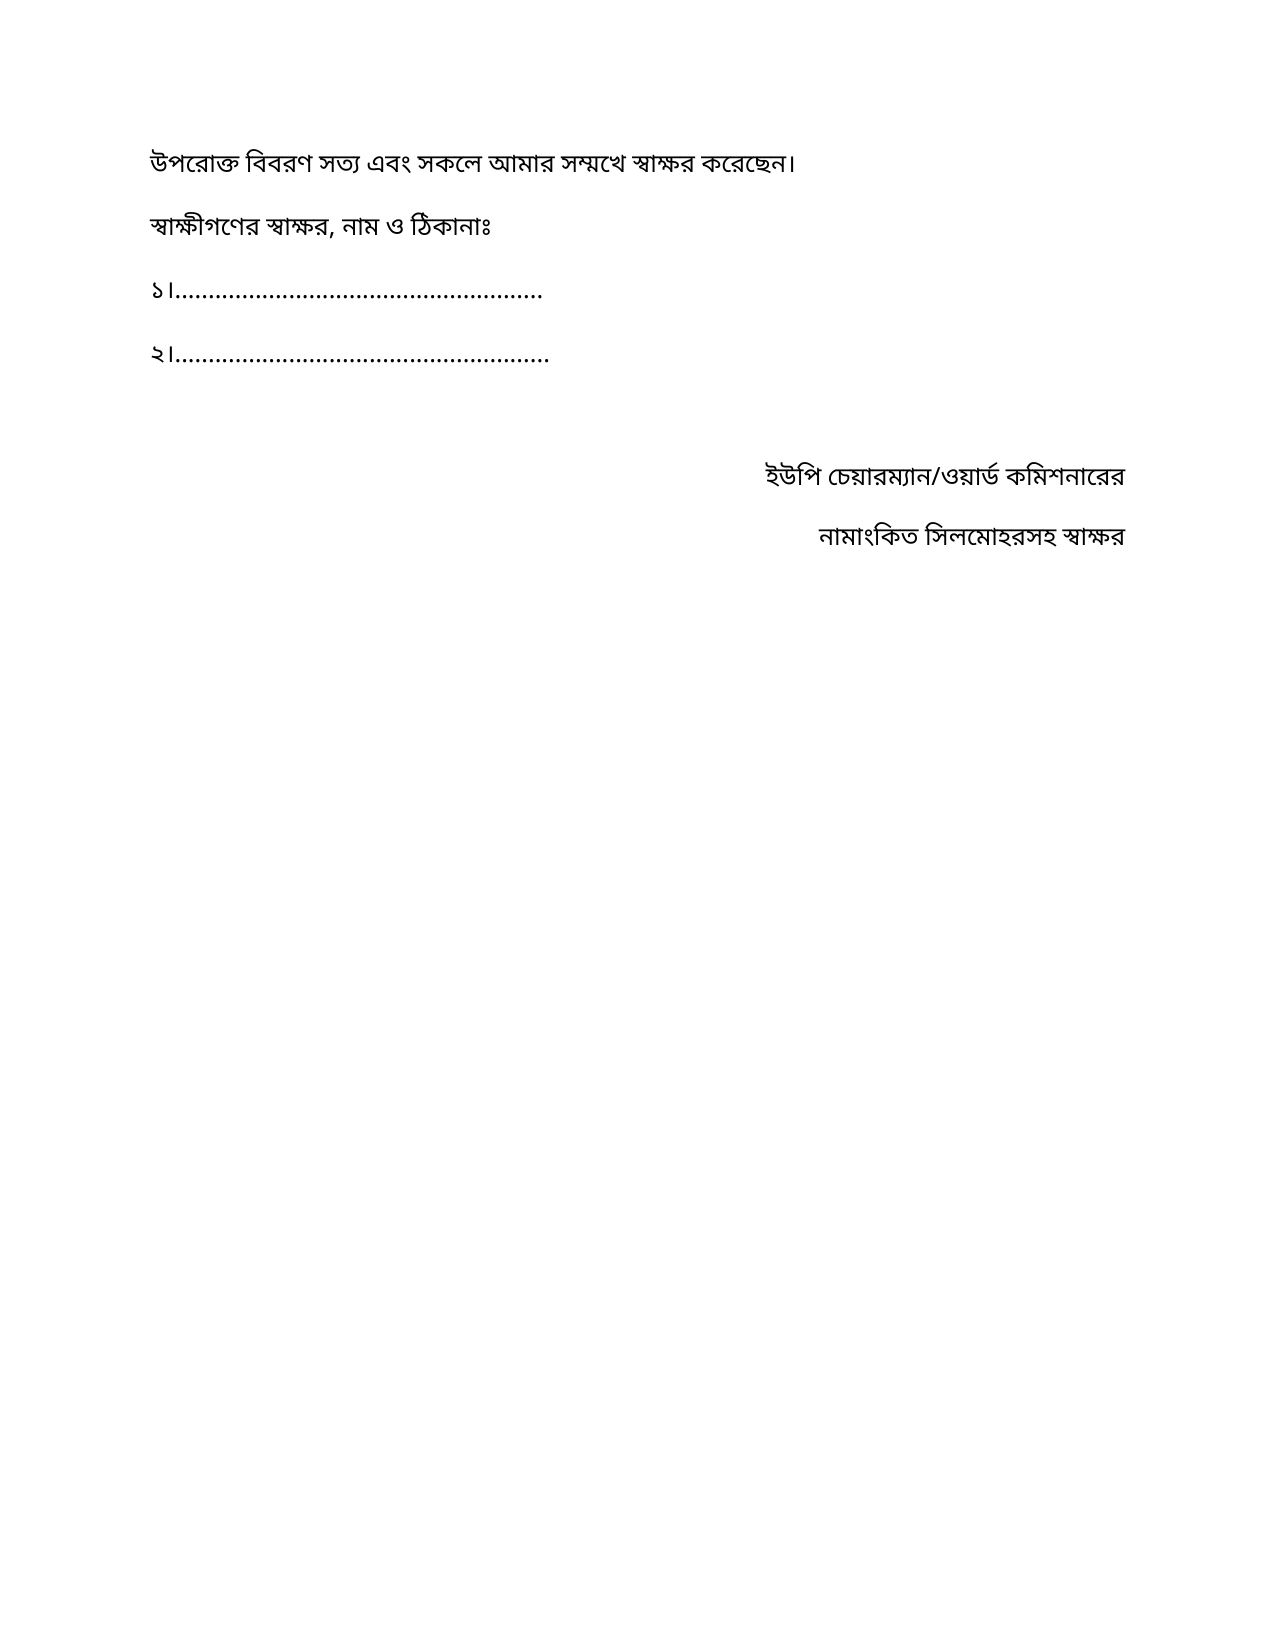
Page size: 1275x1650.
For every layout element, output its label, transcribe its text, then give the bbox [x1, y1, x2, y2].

text উপরোক্ত বিবরণ সত্য এবং সকলে আমার সম্মখে স্বাক্ষর করেছেন। [150, 150, 1125, 183]
text স্বাক্ষীগণের স্বাক্ষর, নাম ও ঠিকানাঃ [150, 209, 1125, 246]
text ২।........................................................ [150, 336, 1125, 372]
text নামাংকিত সিলমোহরসহ স্বাক্ষর [150, 522, 1125, 555]
text ১।....................................................... [150, 272, 1125, 309]
text ইউপি চেয়ারম্যান/ওয়ার্ড কমিশনারের [150, 459, 1125, 496]
